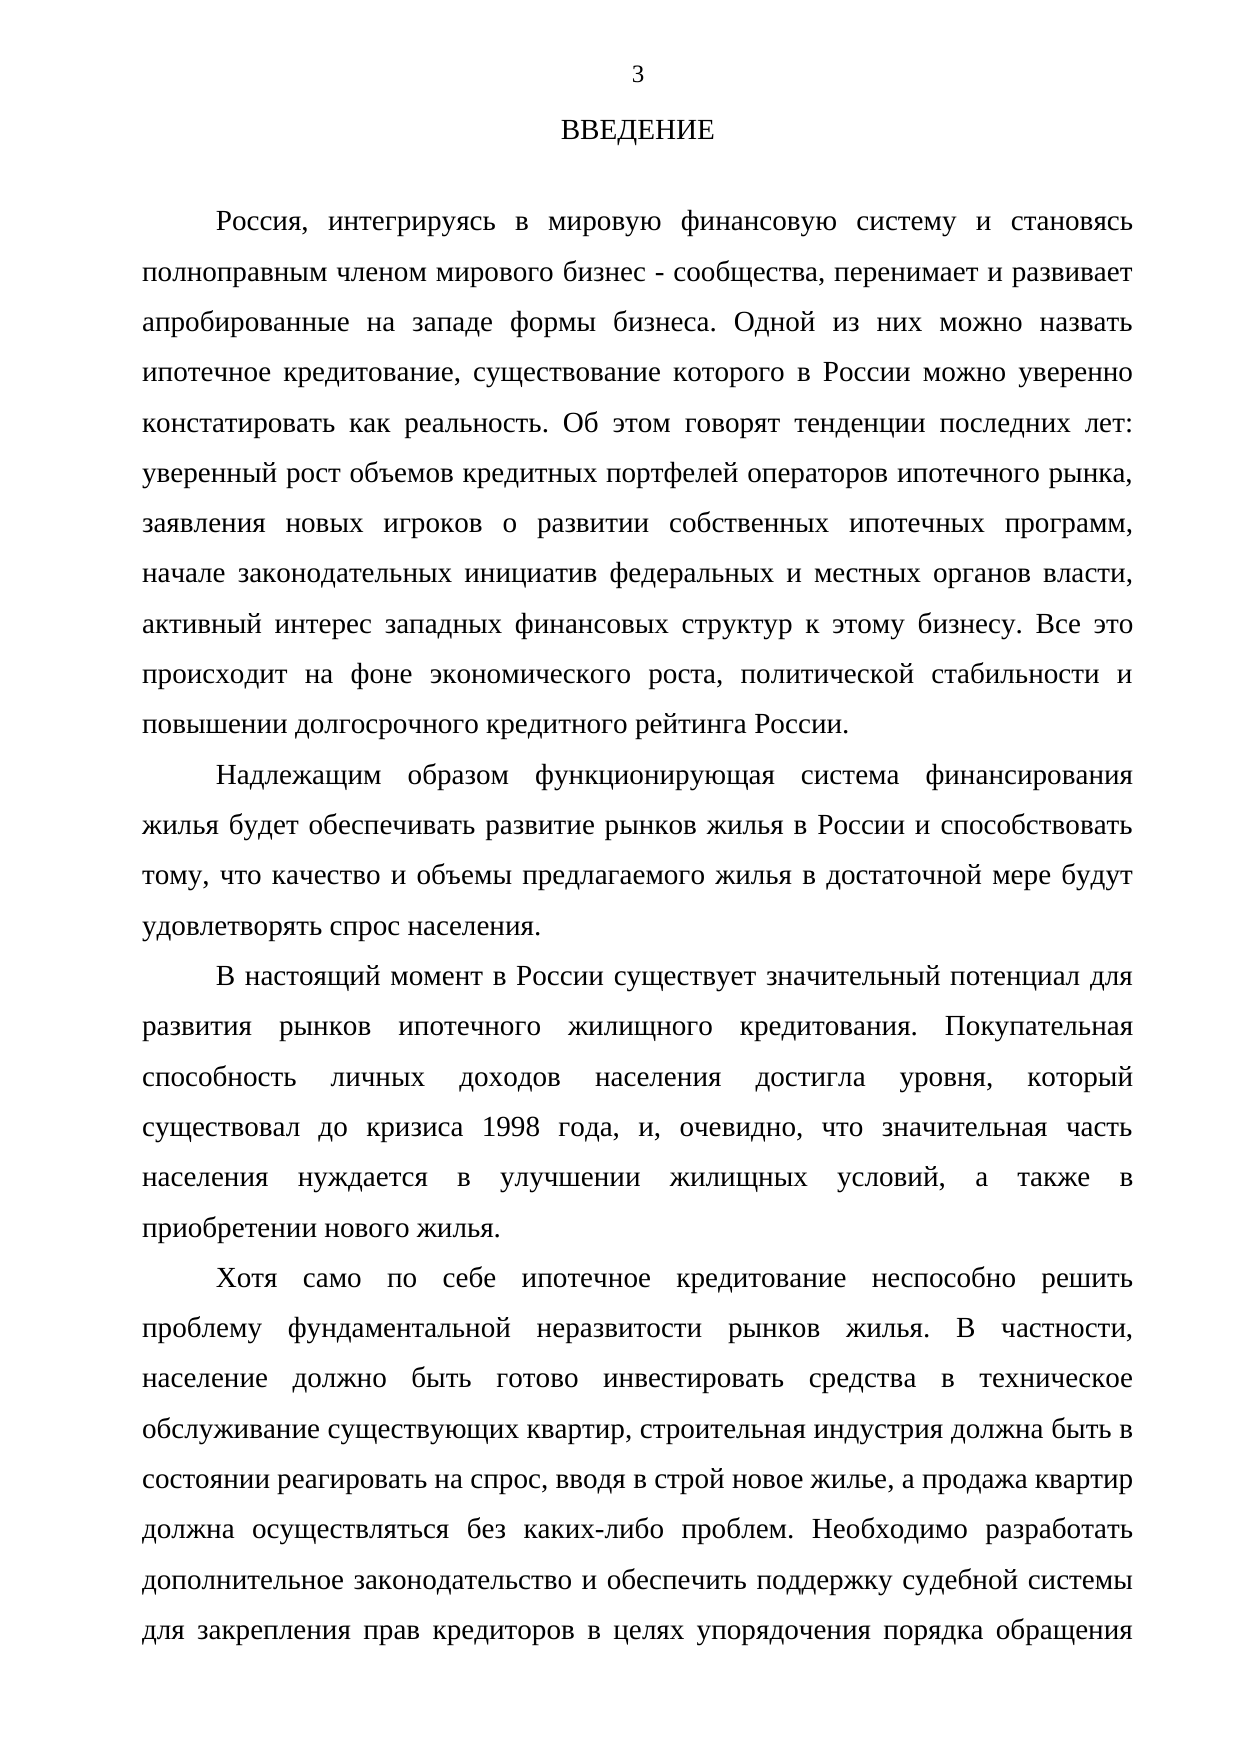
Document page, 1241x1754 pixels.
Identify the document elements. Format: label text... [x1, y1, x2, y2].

text Надлежащим образом функционирующая система финансирования жилья будет обеспечивать развитие рынков жилья в России и способствовать тому, что качество и объемы предлагаемого жилья в достаточной мере будут удовлетворять спрос населения. [142, 757, 1134, 941]
text В настоящий момент в России существует значительный потенциал для развития рынков ипотечного жилищного кредитования. Покупательная способность личных доходов населения достигла уровня, который существовал до кризиса 1998 года, и, очевидно, что значительная часть населения нуждается в улучшении жилищных условий, а также в приобретении нового жилья. [142, 958, 1134, 1243]
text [142, 1260, 1134, 1646]
text Россия, интегрируясь в мировую финансовую систему и становясь полноправным членом мирового бизнес - сообщества, перенимает и развивает апробированные на западе формы бизнеса. Одной из них можно назвать ипотечное кредитование, существование которого в России можно уверенно констатировать как реальность. Об этом говорят тенденции последних лет: уверенный рост объемов кредитных портфелей операторов ипотечного рынка, заявления новых игроков о развитии собственных ипотечных программ, начале законодательных инициатив федеральных и местных органов власти, активный интерес западных финансовых структур к этому бизнесу. Все это происходит на фоне экономического роста, политической стабильности и повышении долгосрочного кредитного рейтинга России. [142, 203, 1134, 740]
text ВВЕДЕНИЕ [142, 112, 1134, 146]
